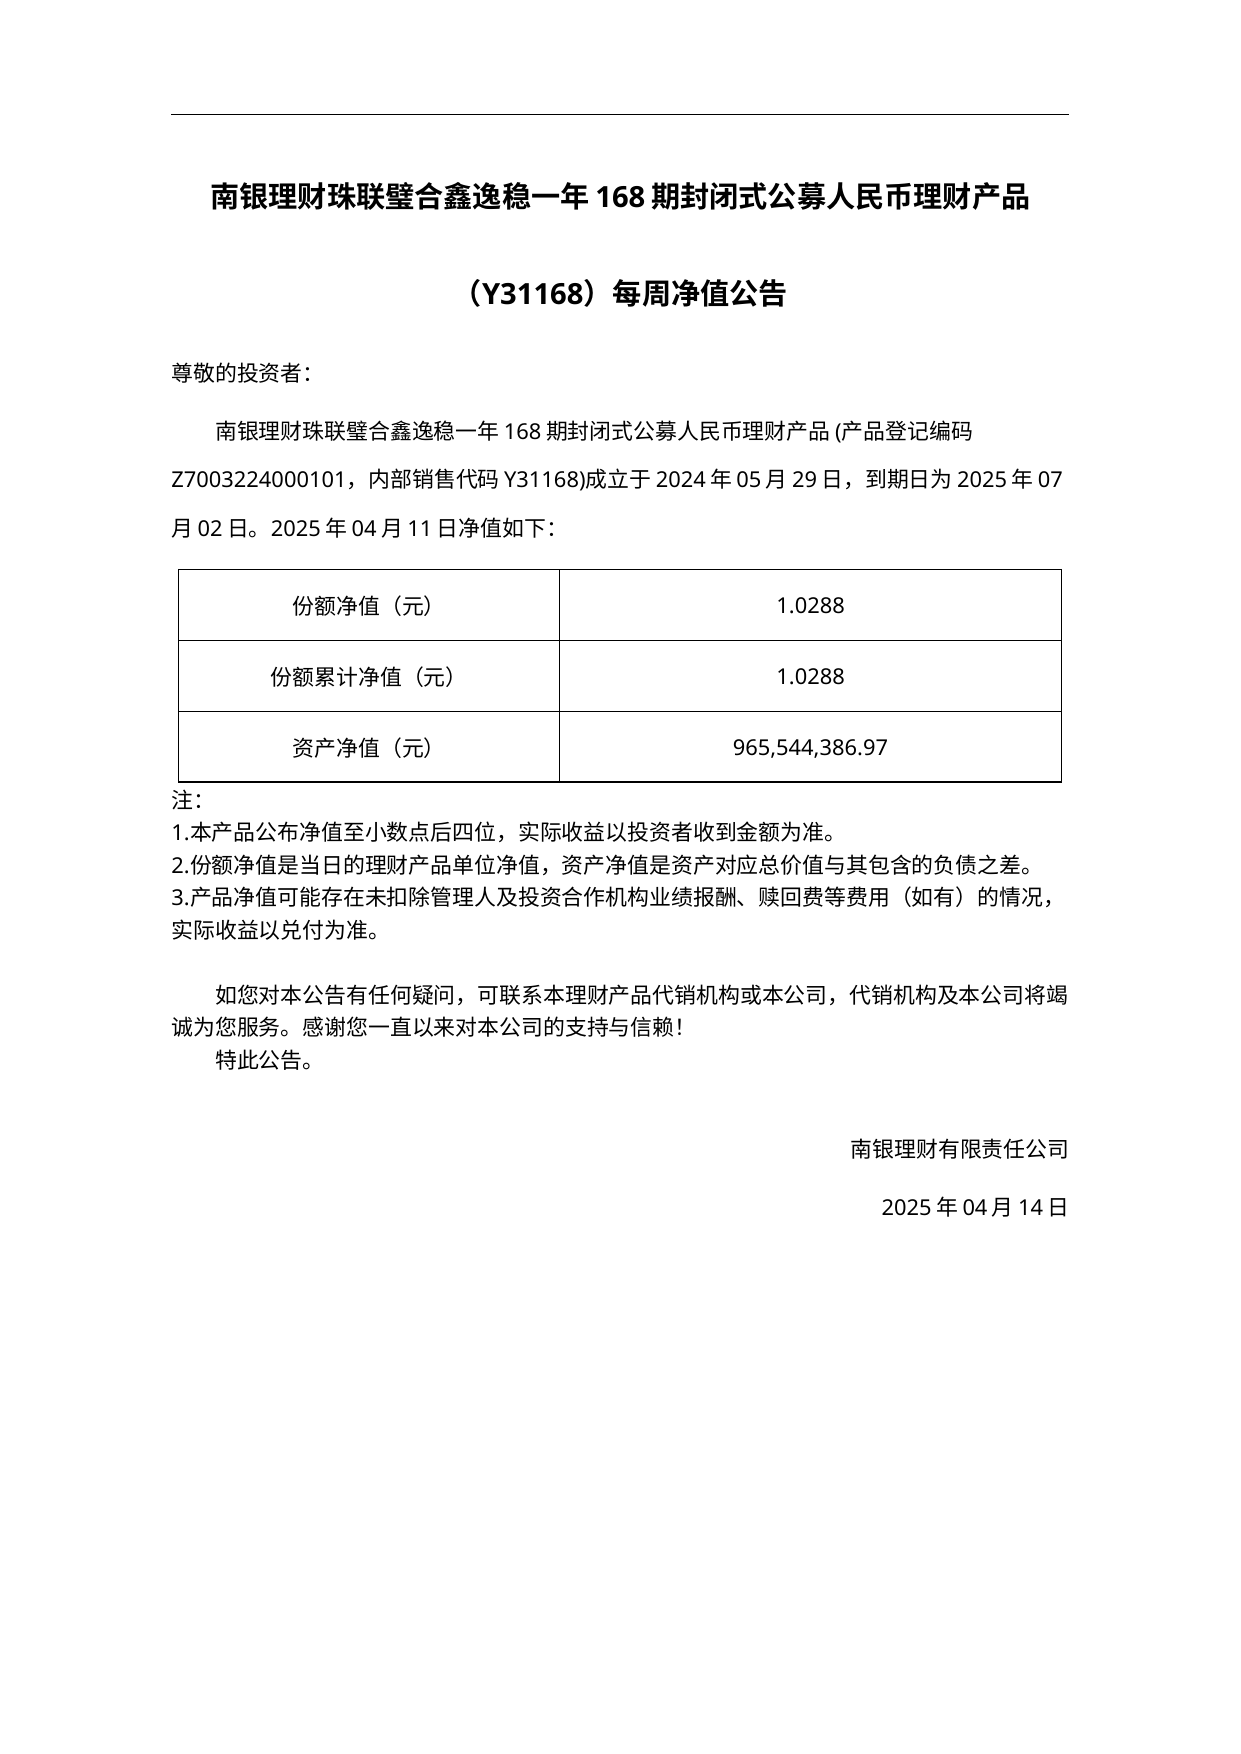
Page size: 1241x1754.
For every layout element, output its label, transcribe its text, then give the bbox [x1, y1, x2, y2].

table_cell 1.0288 [560, 641, 1061, 711]
text 2025年04月14日 [171, 1190, 1069, 1222]
text 3.产品净值可能存在未扣除管理人及投资合作机构业绩报酬、赎回费等费用（如有）的情况，实际收益以兑付为准。 [171, 880, 1069, 945]
table_cell 资产净值（元） [179, 712, 559, 781]
table_cell 965,544,386.97 [560, 712, 1061, 781]
text 南银理财有限责任公司 [171, 1132, 1069, 1164]
text 注： [171, 782, 1069, 815]
text 特此公告。 [171, 1042, 1069, 1075]
text 南银理财珠联璧合鑫逸稳一年168期封闭式公募人民币理财产品（Y31168）每周净值公告 [171, 162, 1069, 324]
text 如您对本公告有任何疑问，可联系本理财产品代销机构或本公司，代销机构及本公司将竭诚为您服务。感谢您一直以来对本公司的支持与信赖！ [171, 977, 1069, 1042]
text 南银理财珠联璧合鑫逸稳一年168期封闭式公募人民币理财产品 (产品登记编码Z7003224000101，内部销售代码Y31168)成立于2024年05月29日，到期日为2025年07月02日。2025年04月11日净值如下： [171, 413, 1069, 543]
text 1.本产品公布净值至小数点后四位，实际收益以投资者收到金额为准。 [171, 815, 1069, 847]
table_cell 份额累计净值（元） [179, 641, 559, 711]
text 尊敬的投资者： [171, 355, 1069, 388]
table_header 份额净值（元） [179, 570, 559, 640]
table_header 1.0288 [560, 570, 1061, 640]
text 2.份额净值是当日的理财产品单位净值，资产净值是资产对应总价值与其包含的负债之差。 [171, 847, 1069, 880]
